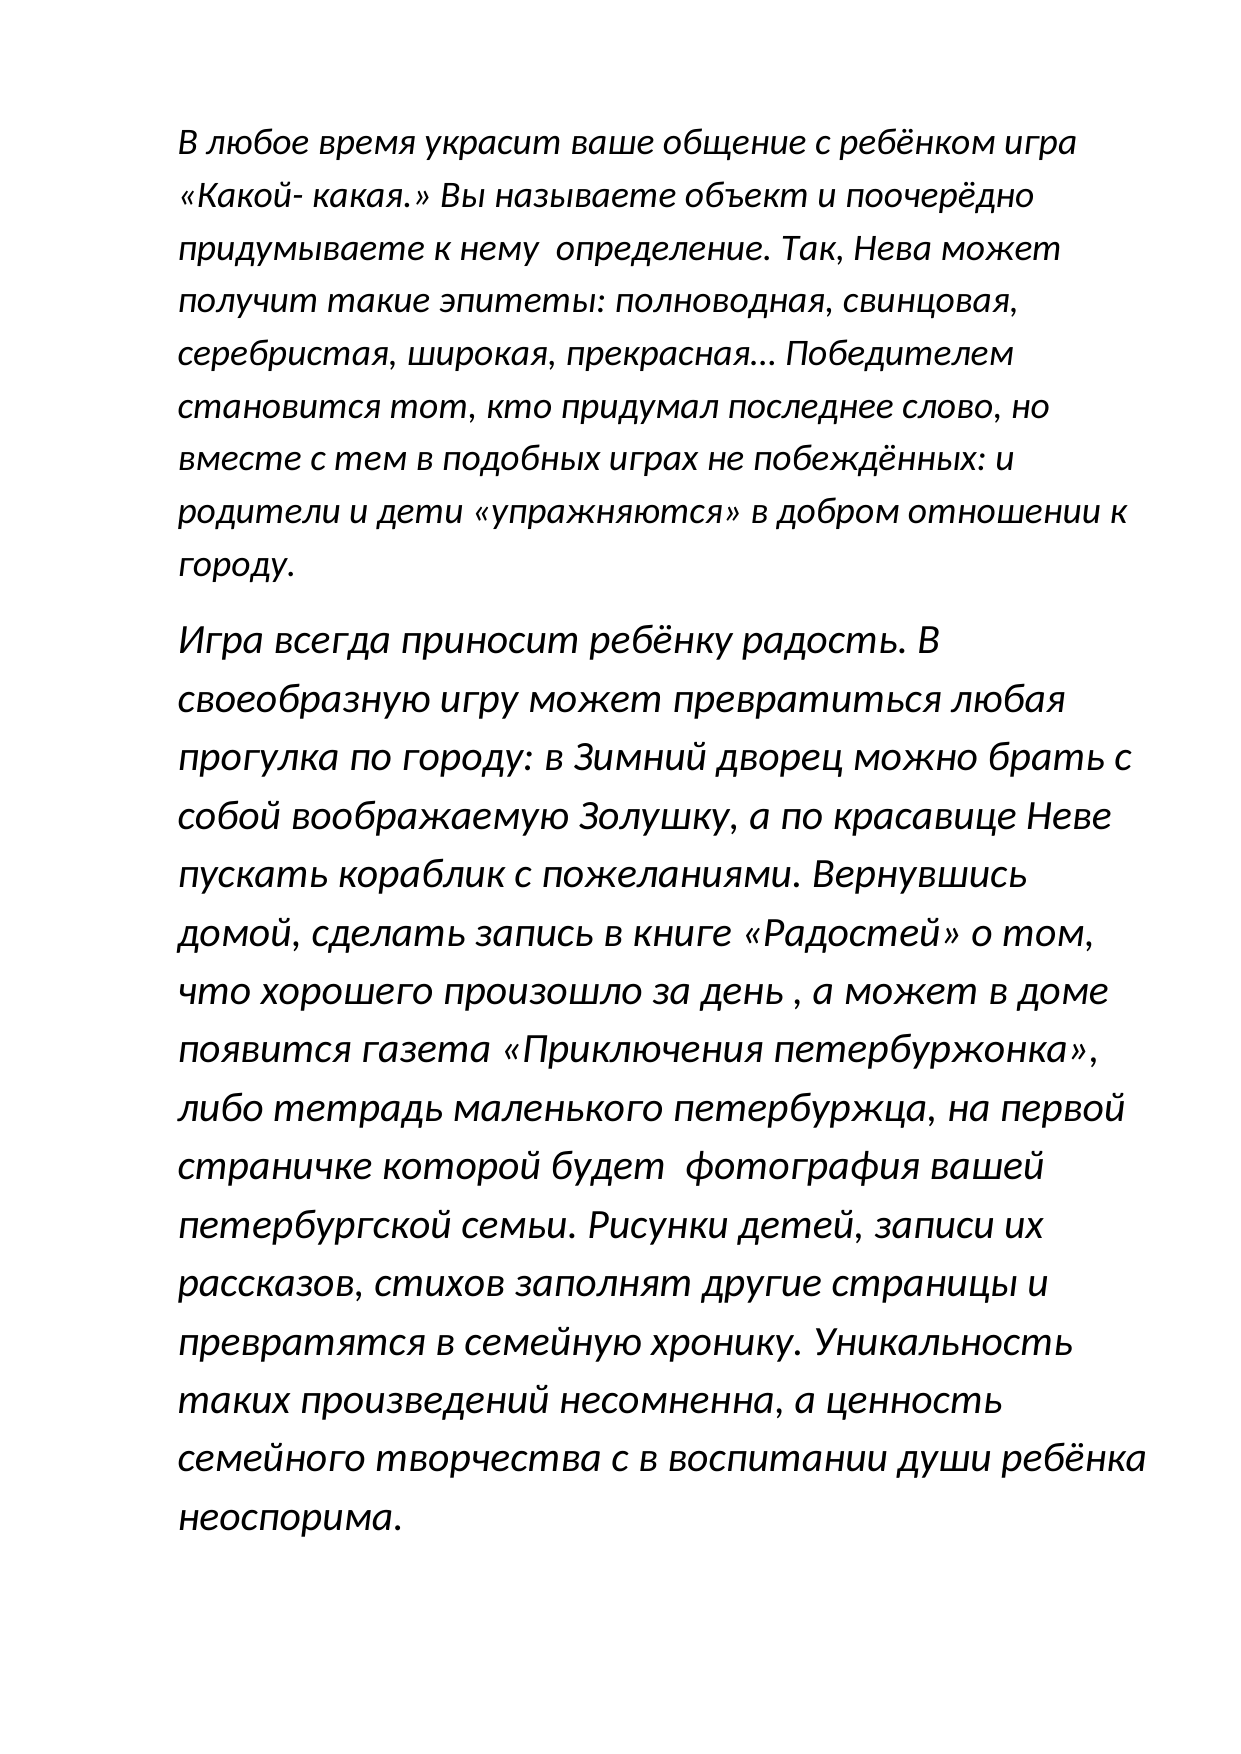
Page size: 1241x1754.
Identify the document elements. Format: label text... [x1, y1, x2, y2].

text Игра всегда приносит ребёнку радость. В своеобразную игру может превратиться любая прогулка по городу: в Зимний дворец можно брать с собой воображаемую Золушку, а по красавице Неве пускать кораблик с пожеланиями. Вернувшись домой, сделать запись в книге «Радостей» о том, что хорошего произошло за день , а может в доме появится газета «Приключения петербуржонка», либо тетрадь маленького петербуржца, на первой страничке которой будет фотография вашей петербургской семьи. Рисунки детей, записи их рассказов, стихов заполнят другие страницы и превратятся в семейную хронику. Уникальность таких произведений несомненна, а ценность семейного творчества с в воспитании души ребёнка неоспорима. [177, 613, 1152, 1541]
text В любое время украсит ваше общение с ребёнком игра «Какой- какая.» Вы называете объект и поочерёдно придумываете к нему определение. Так, Нева может получит такие эпитеты: полноводная, свинцовая, серебристая, широкая, прекрасная… Победителем становится тот, кто придумал последнее слово, но вместе с тем в подобных играх не побеждённых: и родители и дети «упражняются» в добром отношении к городу. [177, 118, 1152, 586]
